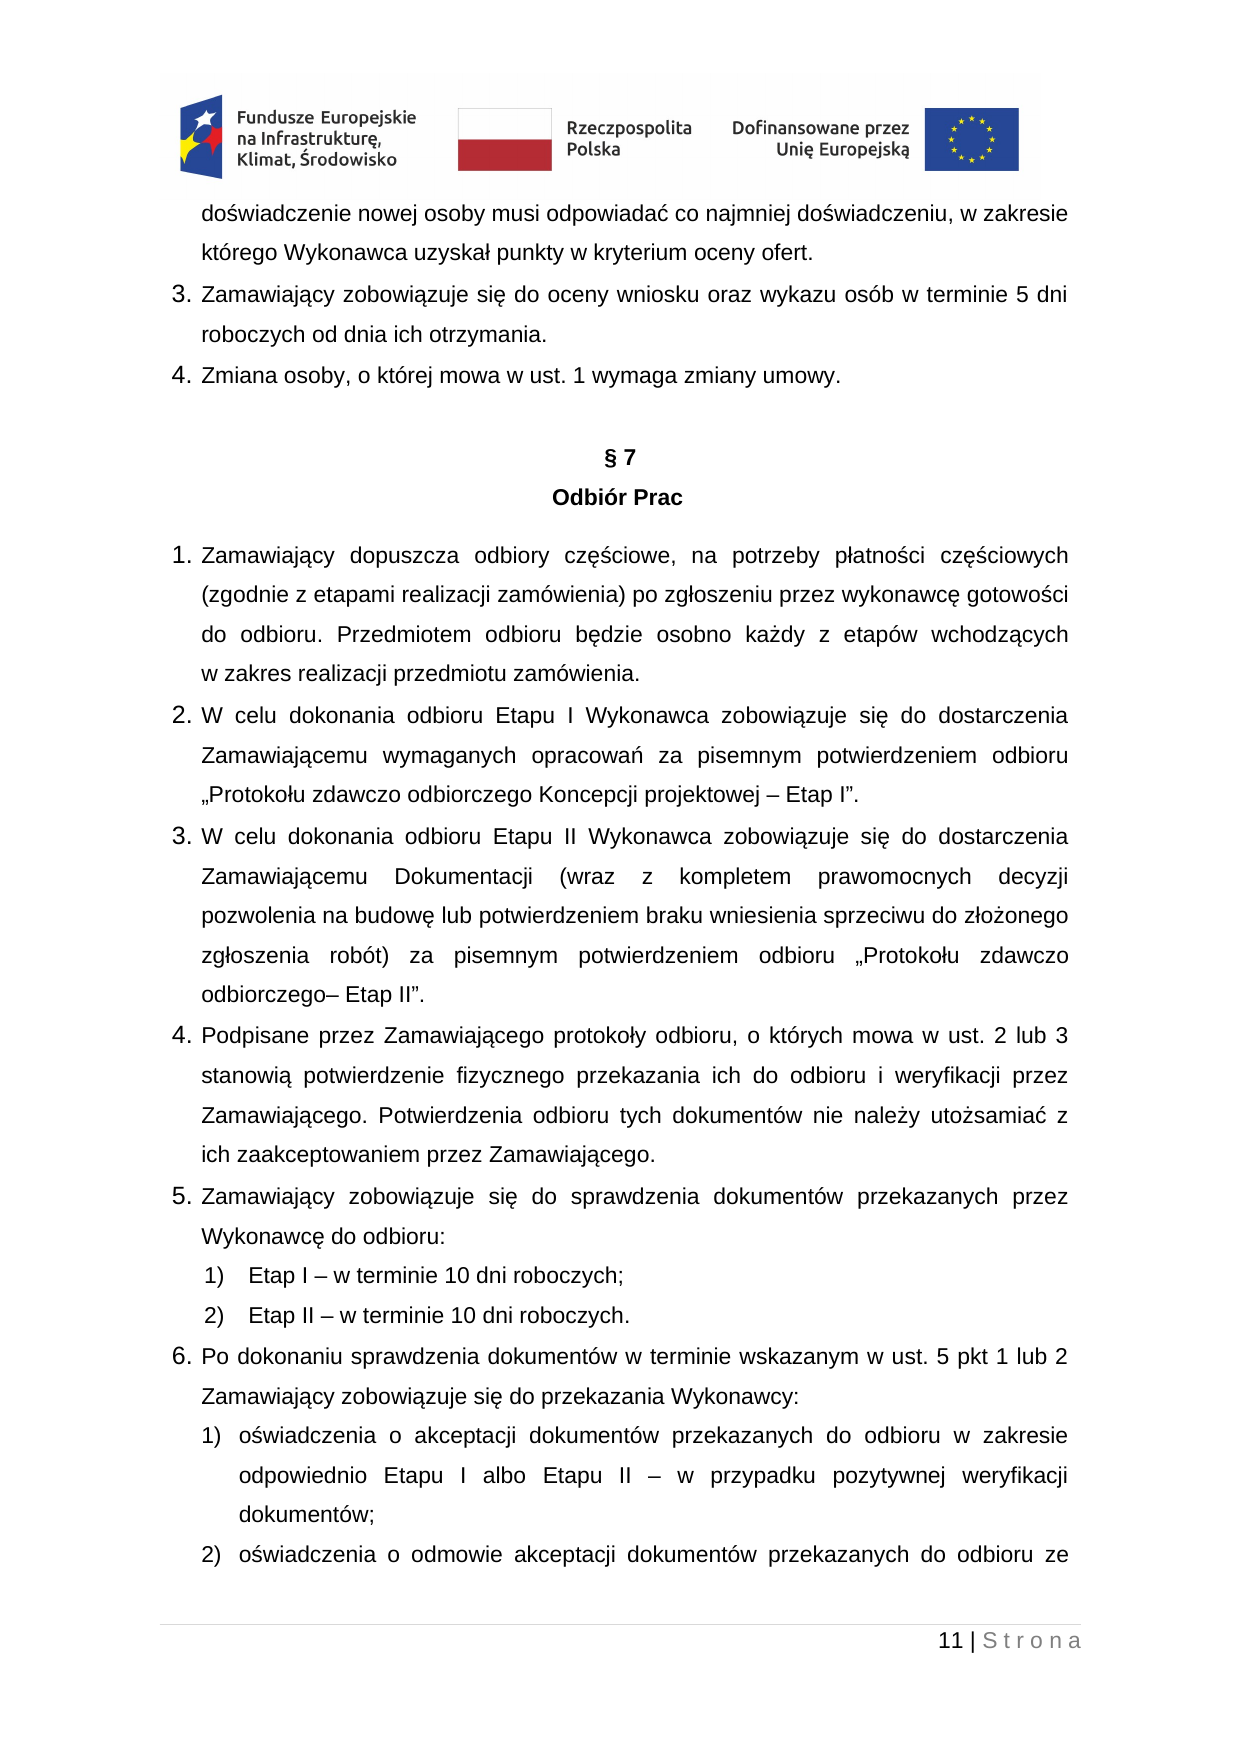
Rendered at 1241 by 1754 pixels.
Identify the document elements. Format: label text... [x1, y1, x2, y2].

list Etap II – w terminie 10 dni roboczych. [204, 1302, 1069, 1328]
picture [159, 73, 1041, 200]
list oświadczenia o akceptacji dokumentów przekazanych do odbioru w zakresie odpowiednio Etapu I albo Etapu II – w przypadku pozytywnej weryfikacji dokumentów; [201, 1422, 1069, 1528]
list Zmiana osoby, o której mowa w ust. 1 wymaga zmiany umowy. [171, 360, 1069, 389]
list W celu dokonania odbioru Etapu II Wykonawca zobowiązuje się do dostarczenia Zamawiającemu Dokumentacji (wraz z kompletem prawomocnych decyzji pozwolenia na budowę lub potwierdzeniem braku wniesienia sprzeciwu do złożonego zgłoszenia robót) za pisemnym potwierdzeniem odbioru „Protokołu zdawczo odbiorczego– Etap II”. [172, 821, 1069, 1007]
list W celu dokonania odbioru Etapu I Wykonawca zobowiązuje się do dostarczenia Zamawiającemu wymaganych opracowań za pisemnym potwierdzeniem odbioru „Protokołu zdawczo odbiorczego Koncepcji projektowej – Etap I”. [172, 700, 1069, 808]
list Po dokonaniu sprawdzenia dokumentów w terminie wskazanym w ust. 5 pkt 1 lub 2 Zamawiający zobowiązuje się do przekazania Wykonawcy: [172, 1341, 1069, 1409]
text Odbiór Prac [159, 483, 1075, 510]
list Podpisane przez Zamawiającego protokoły odbioru, o których mowa w ust. 2 lub 3 stanowią potwierdzenie fizycznego przekazania ich do odbioru i weryfikacji przez Zamawiającego. Potwierdzenia odbioru tych dokumentów nie należy utożsamiać z ich zaakceptowaniem przez Zamawiającego. [172, 1021, 1069, 1168]
list Etap I – w terminie 10 dni roboczych; [204, 1262, 1069, 1288]
list Zamawiający zobowiązuje się do oceny wniosku oraz wykazu osób w terminie 5 dni roboczych od dnia ich otrzymania. [171, 279, 1068, 347]
subtitle § 7 [159, 444, 1081, 470]
list Zamawiający dopuszcza odbiory częściowe, na potrzeby płatności częściowych (zgodnie z etapami realizacji zamówienia) po zgłoszeniu przez wykonawcę gotowości do odbioru. Przedmiotem odbioru będzie osobno każdy z etapów wchodzących w zakres realizacji przedmiotu zamówienia. [172, 539, 1069, 687]
list Zamawiający zobowiązuje się do sprawdzenia dokumentów przekazanych przez Wykonawcę do odbioru: [172, 1181, 1069, 1249]
